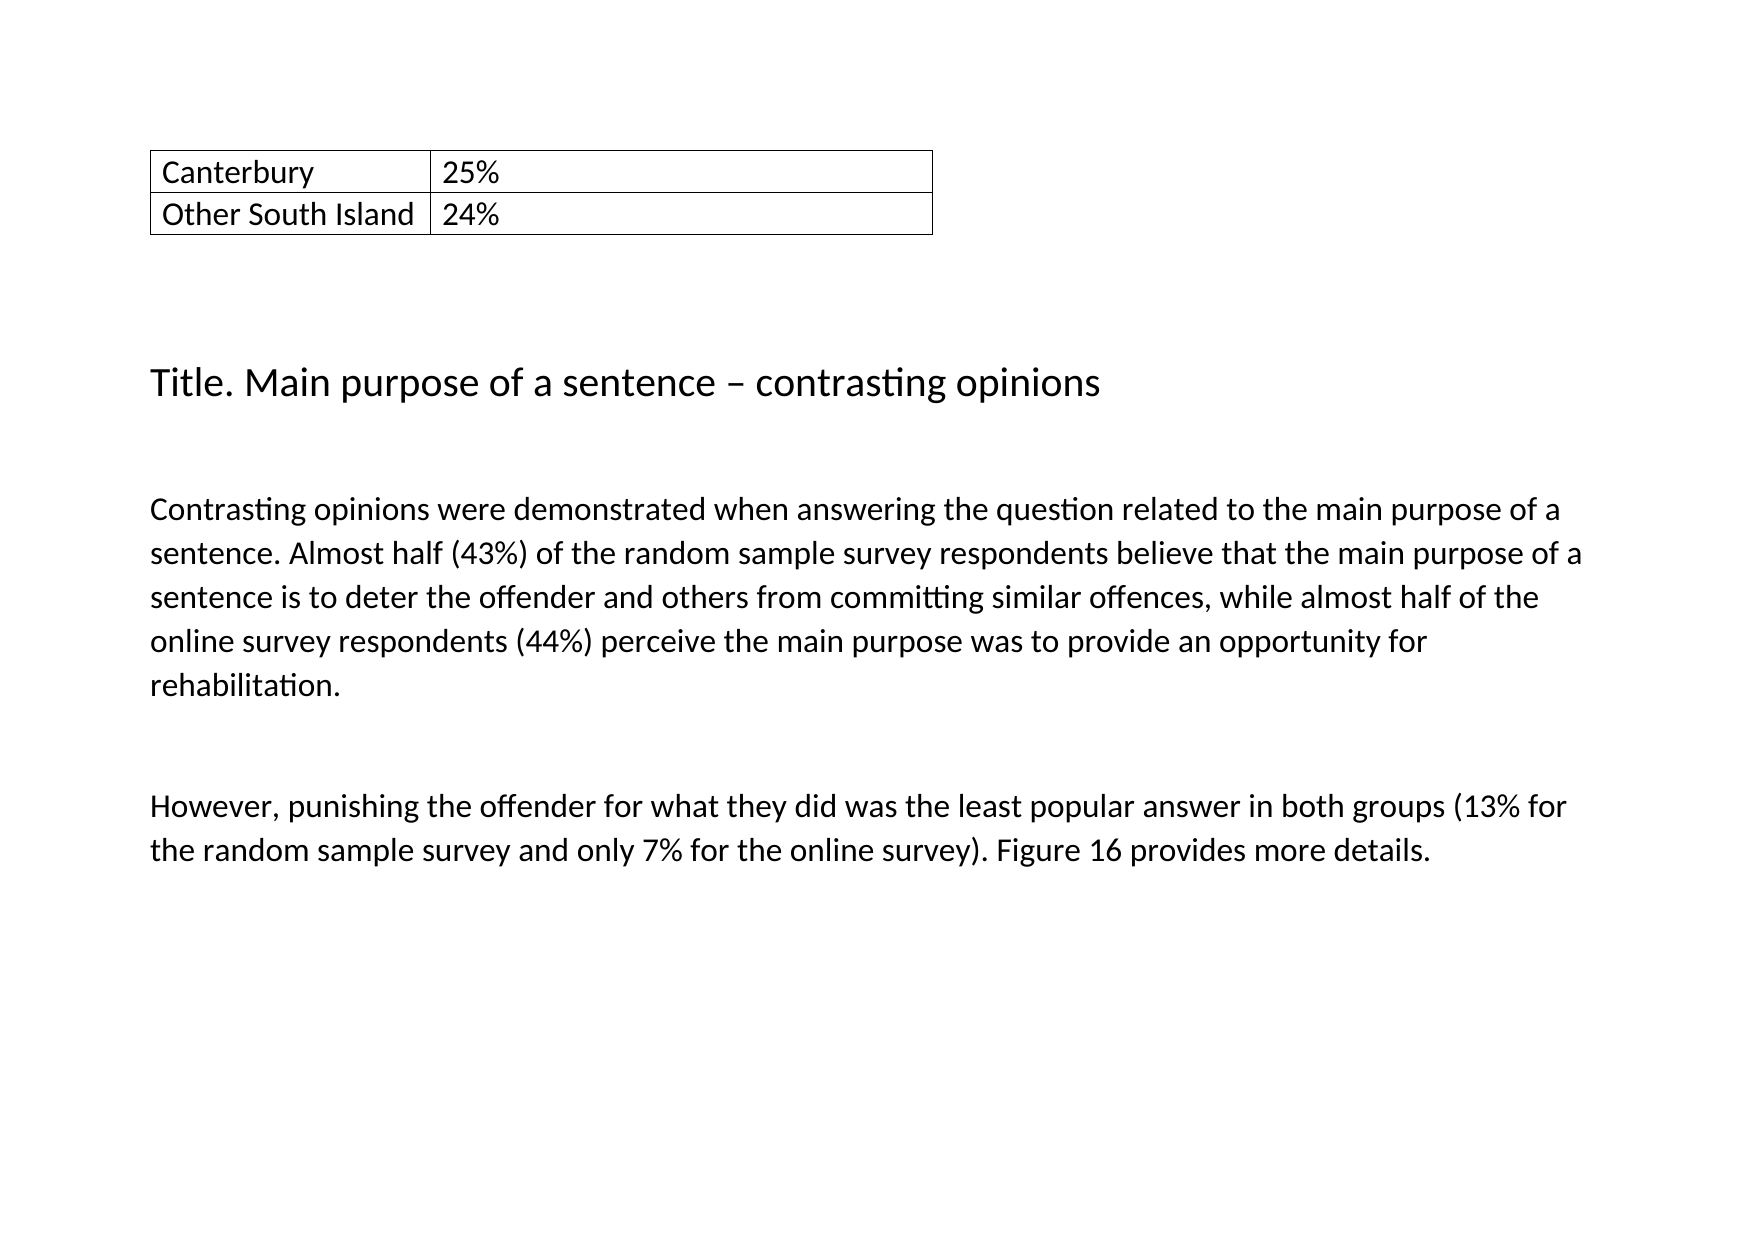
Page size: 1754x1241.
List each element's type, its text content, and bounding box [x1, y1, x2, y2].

table_cell Other South Island [151, 193, 430, 233]
text Contrasting opinions were demonstrated when answering the question related to the main purpose of a sentence. Almost half (43%) of the random sample survey respondents believe that the main purpose of a sentence is to deter the offender and others from committing similar offences, while almost half of the online survey respondents (44%) perceive the main purpose was to provide an opportunity for rehabilitation. [150, 488, 1604, 704]
table_cell 25% [431, 151, 932, 192]
text However, punishing the offender for what they did was the least popular answer in both groups (13% for the random sample survey and only 7% for the online survey). Figure 16 provides more details. [150, 785, 1604, 870]
text Title. Main purpose of a sentence – contrasting opinions [150, 356, 1604, 407]
table_cell Canterbury [151, 151, 430, 192]
table_cell 24% [431, 193, 932, 233]
